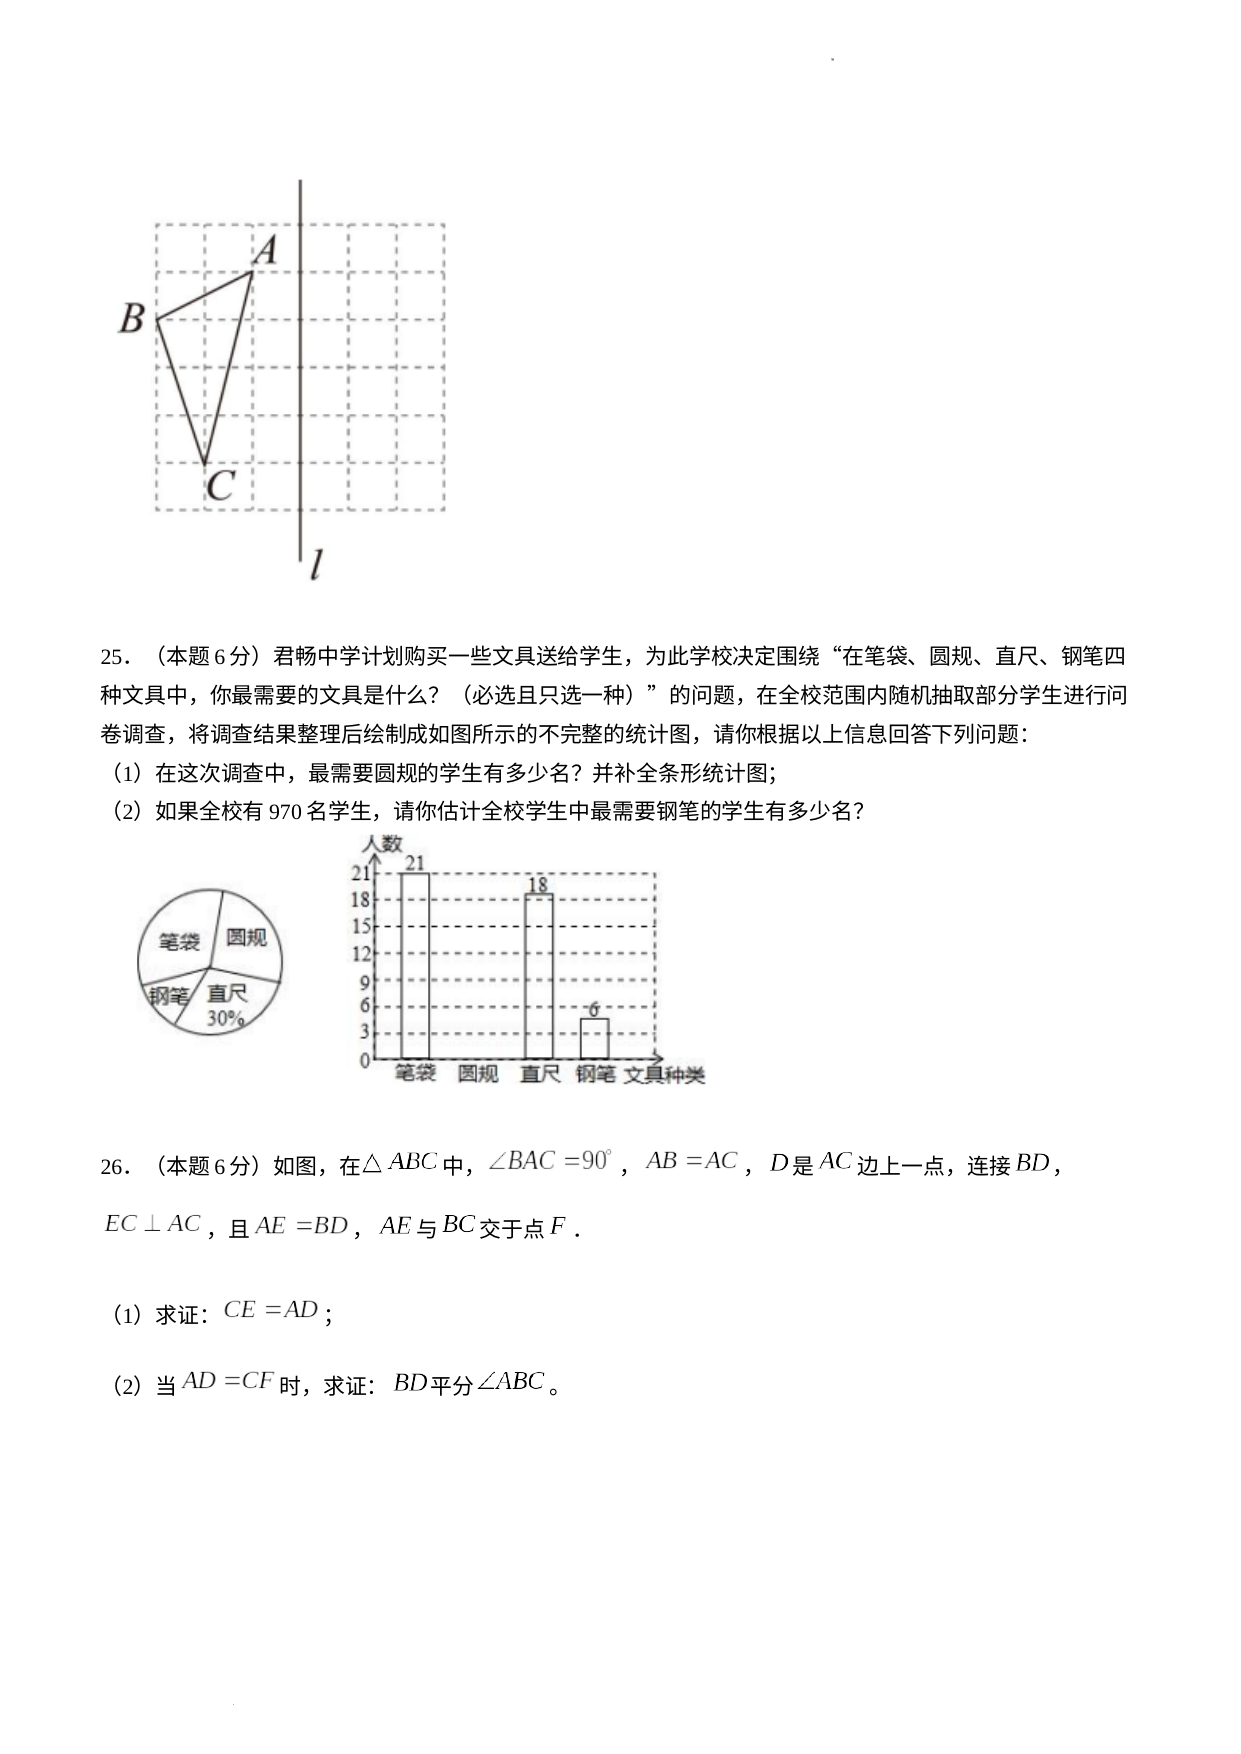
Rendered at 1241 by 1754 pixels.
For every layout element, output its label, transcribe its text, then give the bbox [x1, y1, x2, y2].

text 26．（本题6分）如图，在中，，，是边上一点，连接，，且，与交于点． [100, 1131, 1140, 1273]
text （1）在这次调查中，最需要圆规的学生有多少名？并补全条形统计图； [100, 755, 1140, 788]
picture [100, 832, 729, 1114]
text 25．（本题6分）君畅中学计划购买一些文具送给学生，为此学校决定围绕“在笔袋、圆规、直尺、钢笔四种文具中，你最需要的文具是什么？（必选且只选一种）”的问题，在全校范围内随机抽取部分学生进行问卷调查，将调查结果整理后绘制成如图所示的不完整的统计图，请你根据以上信息回答下列问题： [100, 638, 1140, 749]
text （1）求证：； [100, 1280, 1140, 1345]
text （2）如果全校有970名学生，请你估计全校学生中最需要钢笔的学生有多少名？ [100, 794, 1140, 826]
text （2）当时，求证：平分。 [100, 1351, 1140, 1416]
picture [100, 145, 503, 606]
